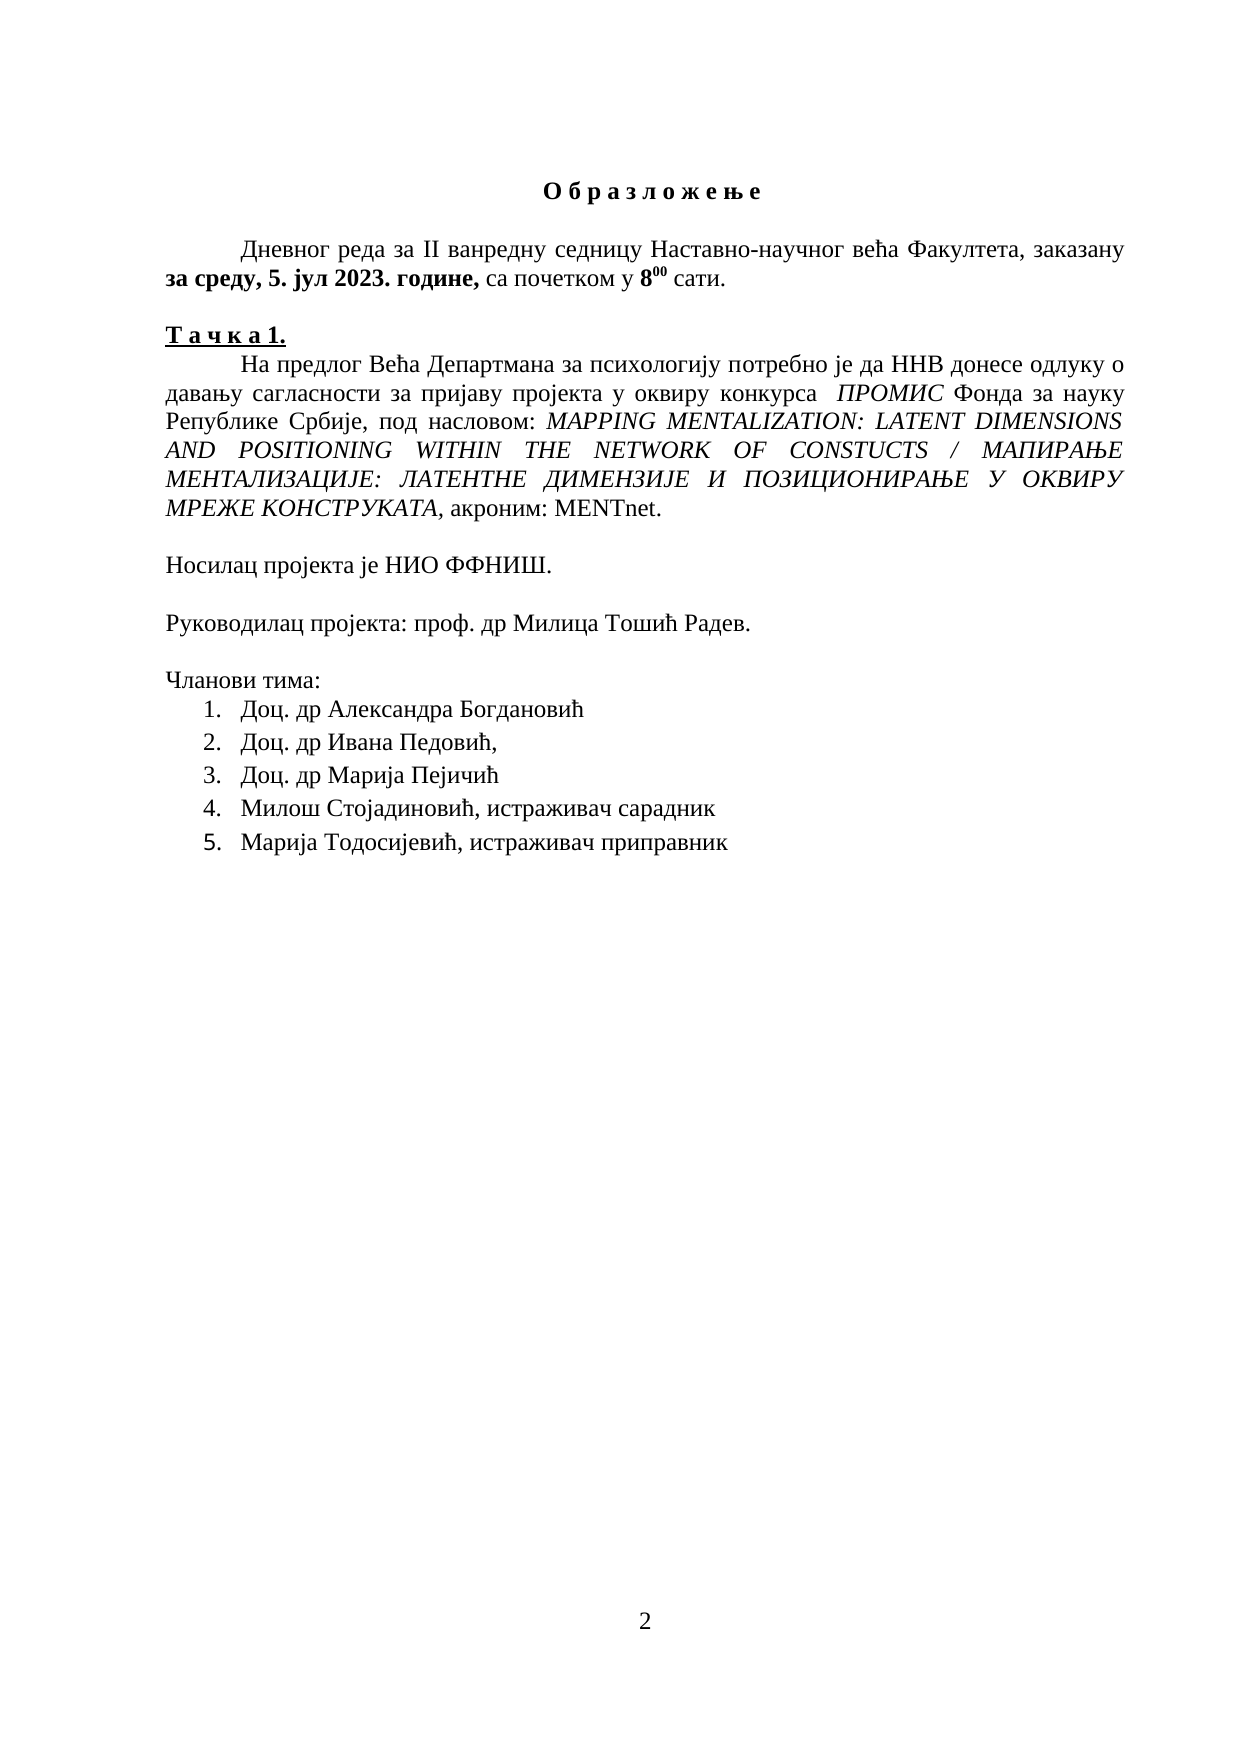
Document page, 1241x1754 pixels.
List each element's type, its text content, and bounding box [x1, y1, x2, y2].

list Доц. др Александра Богдановић [203, 694, 1125, 723]
text Т а ч к а 1. [165, 320, 1125, 349]
list Доц. др Марија Пејичић [203, 760, 1125, 789]
text Руководилац пројекта: проф. др Милица Тошић Радев. [165, 608, 1125, 636]
text Дневног реда за II ванредну седницу Наставно-научног већа Факултета, заказану за среду, 5. јул 2023. године, са почетком у 800 сати. [165, 234, 1125, 291]
list Милош Стојадиновић, истраживач сарадник [203, 793, 1125, 822]
text Носилац пројекта је НИО ФФНИШ. [165, 550, 1125, 579]
text О б р а з л о ж е њ е [165, 176, 1125, 205]
text Чланови тима: [165, 665, 1125, 694]
list Доц. др Ивана Педовић, [203, 727, 1125, 756]
text На предлог Већа Департмана за психологију потребно је да ННВ донесе одлуку о давању сагласности за пријаву пројекта у оквиру конкурса ПРОМИС Фонда за науку Републике Србије, под насловом: MAPPING MENTALIZATION: LATENT DIMENSIONS AND POSITIONING WITHIN THE NETWORK OF CONSTUCTS / Мапирање ментализације: Латентне димензије и позиционирање у оквиру мреже конструката, акроним: MENTnet. [165, 349, 1125, 521]
list Марија Тодосијевић, истраживач приправник [203, 826, 1125, 857]
